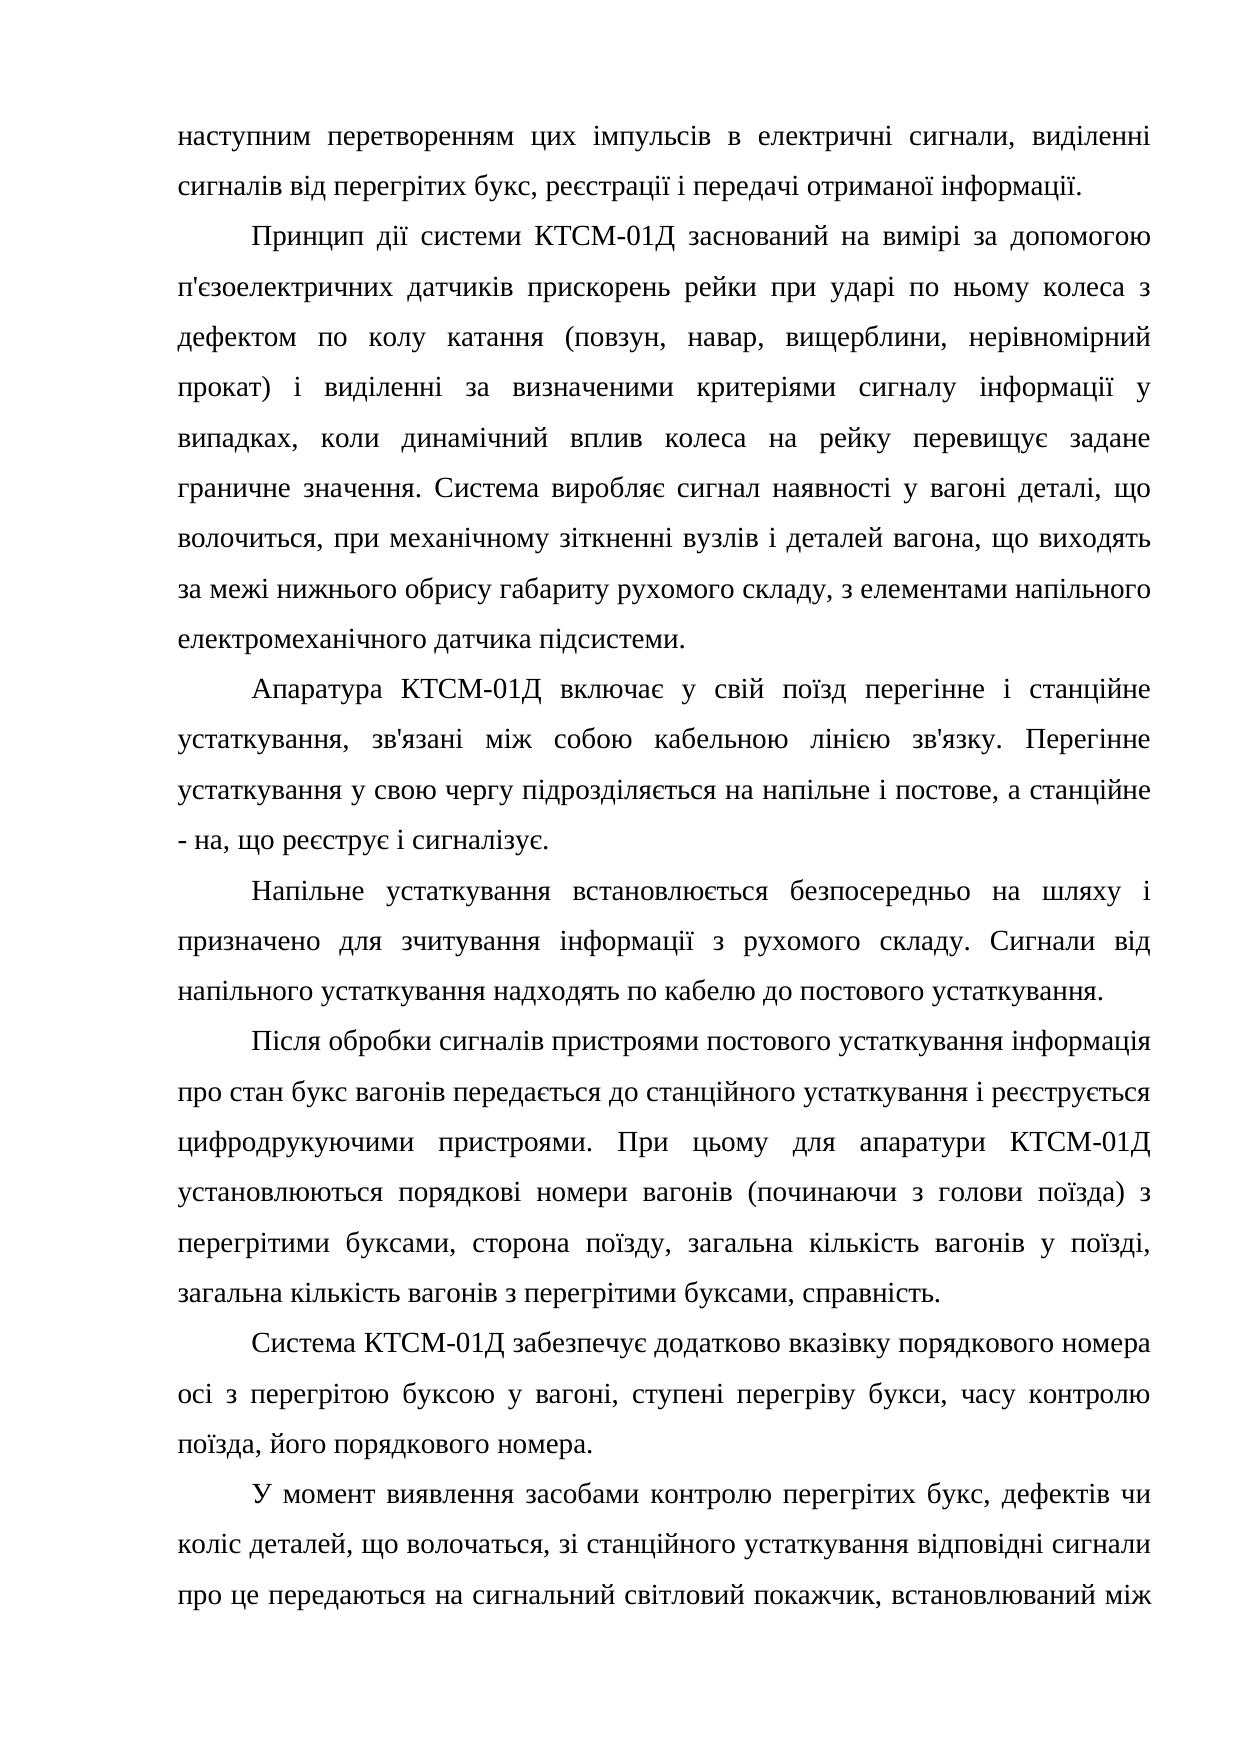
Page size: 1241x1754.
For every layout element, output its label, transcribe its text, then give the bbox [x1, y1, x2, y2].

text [177, 118, 1152, 202]
text Принцип дії системи КТСМ-01Д заснований на вимірі за допомогою п'єзоелектричних датчиків прискорень рейки при ударі по ньому колеса з дефектом по колу катання (повзун, навар, вищерблини, нерівномірний прокат) і виділенні за визначеними критеріями сигналу інформації у випадках, коли динамічний вплив колеса на рейку перевищує задане граничне значення. Система виробляє сигнал наявності у вагоні деталі, що волочиться, при механічному зіткненні вузлів і деталей вагона, що виходять за межі нижнього обрису габариту рухомого складу, з елементами напільного електромеханічного датчика підсистеми. [177, 219, 1152, 655]
text Після обробки сигналів пристроями постового устаткування інформація про стан букс вагонів передається до станційного устаткування і реєструється цифродрукуючими пристроями. При цьому для апаратури КТСМ-01Д установлюються порядкові номери вагонів (починаючи з голови поїзда) з перегрітими буксами, сторона поїзду, загальна кількість вагонів у поїзді, загальна кількість вагонів з перегрітими буксами, справність. [177, 1024, 1152, 1309]
text Апаратура КТСМ-01Д включає у свій поїзд перегінне і станційне устаткування, зв'язані між собою кабельною лінією зв'язку. Перегінне устаткування у свою чергу підрозділяється на напільне і постове, а станційне - на, що реєструє і сигналізує. [177, 672, 1152, 856]
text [177, 1477, 1152, 1611]
text Система КТСМ-01Д забезпечує додатково вказівку порядкового номера осі з перегрітою буксою у вагоні, ступені перегріву букси, часу контролю поїзда, його порядкового номера. [177, 1326, 1152, 1460]
text Напільне устаткування встановлюється безпосередньо на шляху і призначено для зчитування інформації з рухомого складу. Сигнали від напільного устаткування надходять по кабелю до постового устаткування. [177, 873, 1152, 1007]
